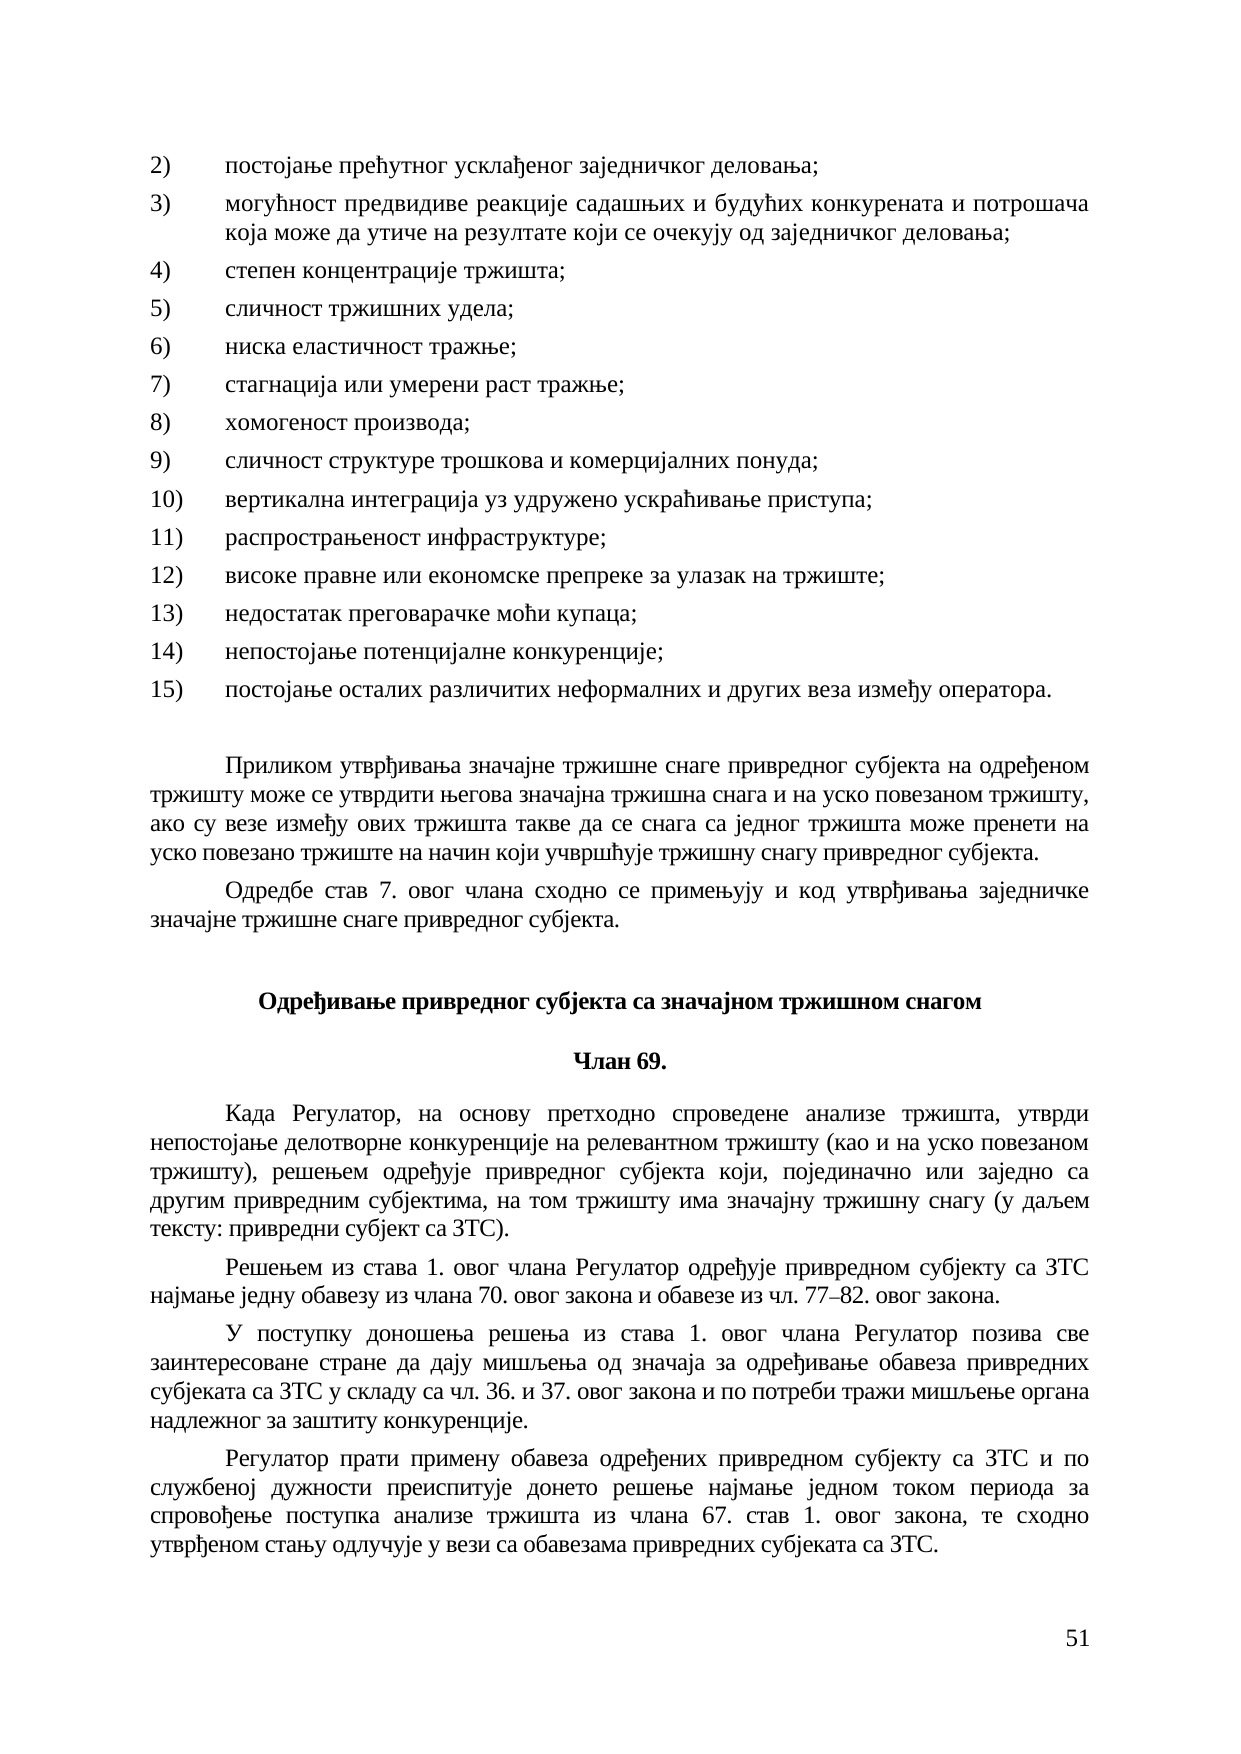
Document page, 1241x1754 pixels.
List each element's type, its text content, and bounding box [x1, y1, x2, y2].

list ниска еластичност тражње; [150, 331, 1090, 360]
subtitle Одређивање привредног субјекта са значајном тржишном снагом [150, 986, 1090, 1015]
text Одредбе став 7. овог члана сходно се примењују и код утврђивања заједничке значајне тржишне снаге привредног субјекта. [150, 875, 1090, 932]
text У поступку доношења решења из става 1. овог члана Регулатор позива све заинтересоване стране да дају мишљења од значаја за одређивање обавеза привредних субјеката са ЗТС у складу са чл. 36. и 37. овог закона и по потреби тражи мишљење органа надлежног за заштиту конкуренције. [150, 1318, 1090, 1433]
list хомогеност производа; [150, 407, 1090, 436]
list могућност предвидиве реакције садашњих и будућих конкурената и потрошача која може да утиче на резултате који се очекују од заједничког деловања; [150, 188, 1090, 246]
list високе правне или економске препреке за улазак на тржиште; [150, 560, 1090, 589]
list постојање осталих различитих неформалних и других веза између оператора. [150, 674, 1090, 703]
text Приликом утврђивања значајне тржишне снаге привредног субјекта на одређеном тржишту може се утврдити његова значајна тржишна снага и на уско повезаном тржишту, ако су везе између ових тржишта такве да се снага са једног тржишта може пренети на уско повезано тржиште на начин који учвршћује тржишну снагу привредног субјекта. [150, 751, 1090, 866]
list распрострањеност инфраструктуре; [150, 522, 1090, 551]
list недостатак преговарачке моћи купаца; [150, 598, 1090, 627]
list сличност тржишних удела; [150, 293, 1090, 322]
subtitle Члан 69. [150, 1046, 1090, 1075]
list сличност структуре трошкова и комерцијалних понуда; [150, 446, 1090, 474]
list стагнација или умерени раст тражње; [150, 369, 1090, 398]
list непостојање потенцијалне конкуренције; [150, 636, 1090, 665]
list постојање прећутног усклађеног заједничког деловања; [150, 150, 1090, 179]
text Када Регулатор, на основу претходно спроведене анализе тржишта, утврди непостојање делотворне конкуренције на релевантном тржишту (као и на уско повезаном тржишту), решењем одређује привредног субјекта који, појединачно или заједно са другим привредним субјектима, на том тржишту има значајну тржишну снагу (у даљем тексту: привредни субјект са ЗТС). [150, 1098, 1090, 1242]
text Регулатор прати примену обавеза одређених привредном субјекту са ЗТС и по службеној дужности преиспитује донето решење најмање једном током периода за спровођење поступка анализе тржишта из члана 67. став 1. овог закона, те сходно утврђеном стању одлучује у вези са обавезама привредних субјеката са ЗТС. [150, 1443, 1090, 1558]
list степен концентрације тржишта; [150, 255, 1090, 284]
list вертикална интеграција уз удружено ускраћивање приступа; [150, 484, 1090, 512]
text Решењем из става 1. овог члана Регулатор одређује привредном субјекту са ЗТС најмање једну обавезу из члана 70. овог закона и обавезе из чл. 77–82. овог закона. [150, 1252, 1090, 1309]
